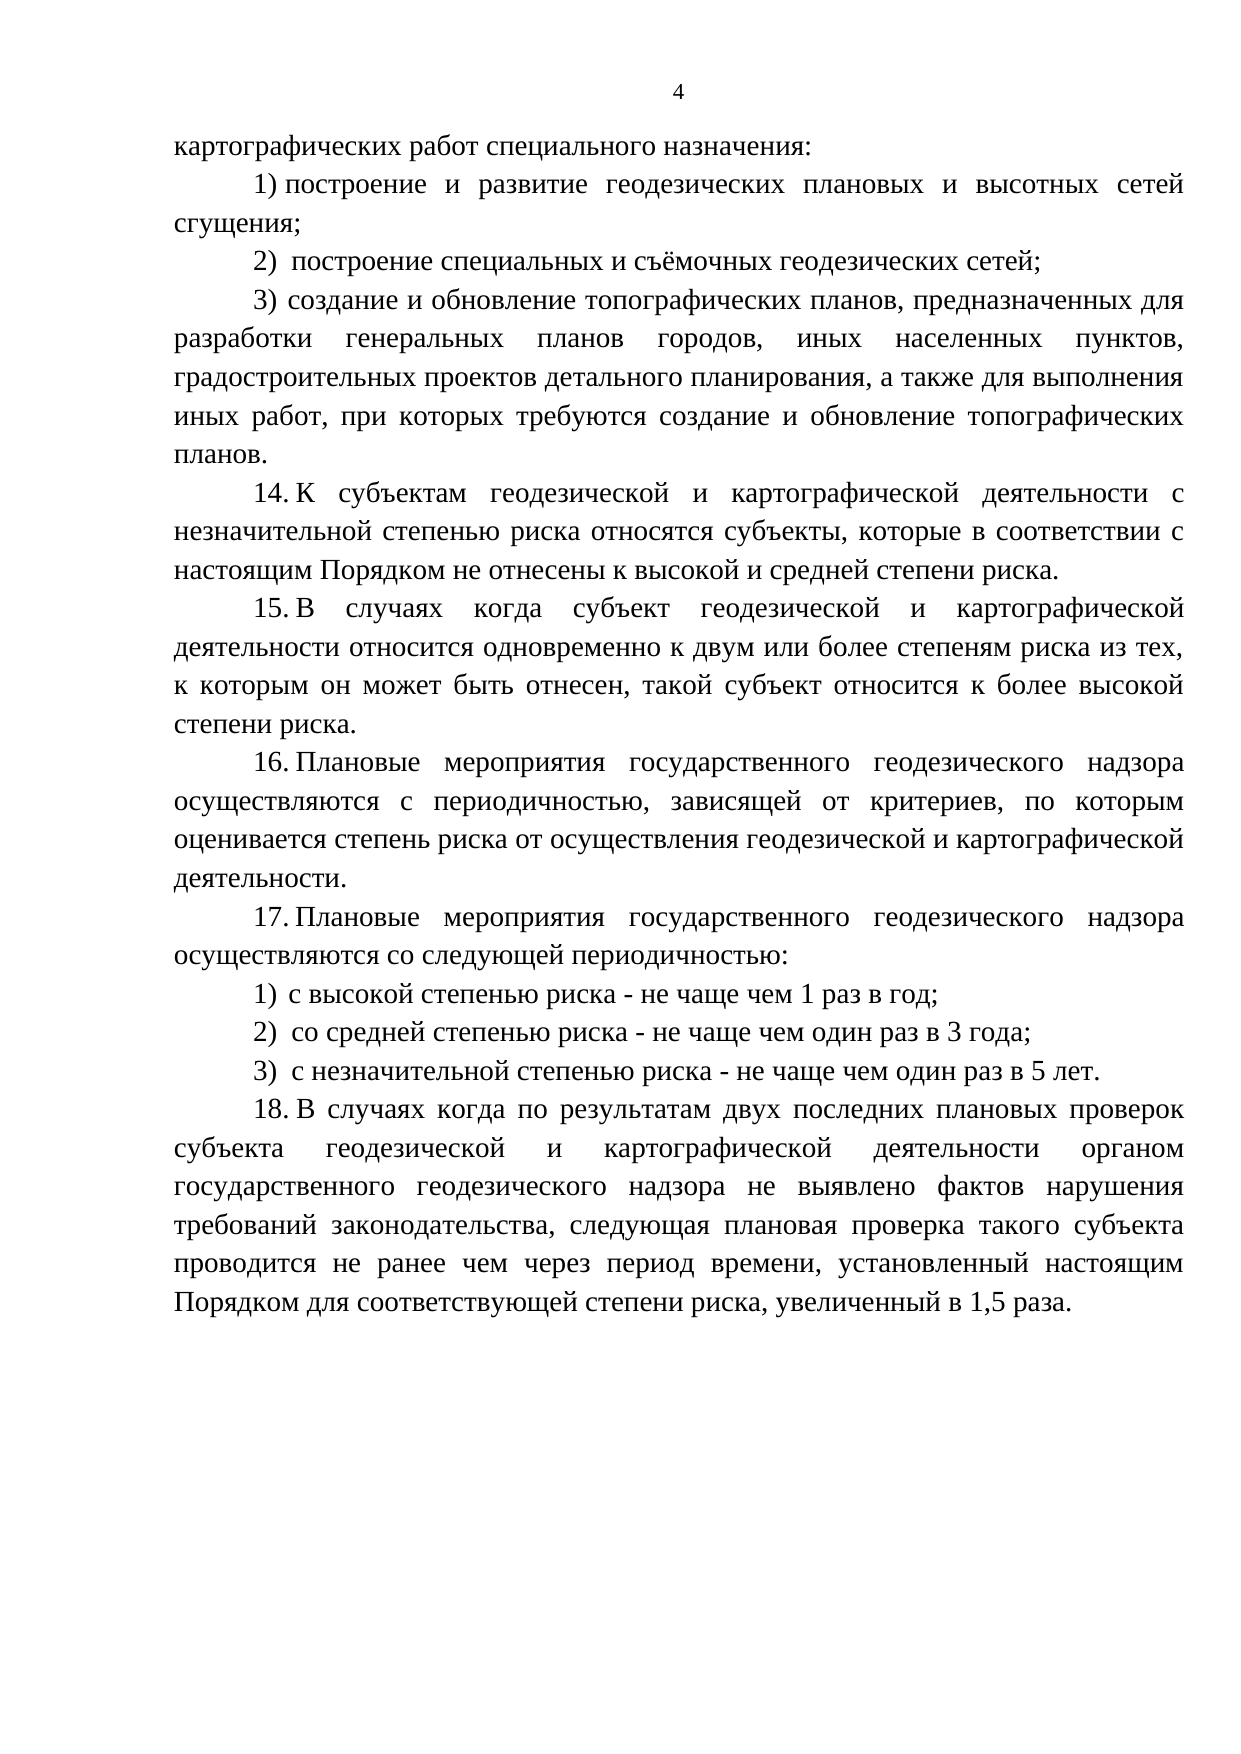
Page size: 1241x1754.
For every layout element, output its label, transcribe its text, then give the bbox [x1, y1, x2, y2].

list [174, 128, 1185, 161]
list со средней степенью риска - не чаще чем один раз в 3 года; [174, 1014, 1185, 1048]
list создание и обновление топографических планов, предназначенных для разработки генеральных планов городов, иных населенных пунктов, градостроительных проектов детального планирования, а также для выполнения иных работ, при которых требуются создание и обновление топографических планов. [174, 282, 1185, 470]
list Плановые мероприятия государственного геодезического надзора осуществляются с периодичностью, зависящей от критериев, по которым оценивается степень риска от осуществления геодезической и картографической деятельности. [174, 744, 1185, 894]
list Плановые мероприятия государственного геодезического надзора осуществляются со следующей периодичностью: [174, 899, 1185, 971]
list построение специальных и съёмочных геодезических сетей; [174, 243, 1185, 277]
list В случаях когда по результатам двух последних плановых проверок субъекта геодезической и картографической деятельности органом государственного геодезического надзора не выявлено фактов нарушения требований законодательства, следующая плановая проверка такого субъекта проводится не ранее чем через период времени, установленный настоящим Порядком для соответствующей степени риска, увеличенный в 1,5 раза. [174, 1091, 1185, 1318]
list построение и развитие геодезических плановых и высотных сетей сгущения; [174, 166, 1185, 238]
list В случаях когда субъект геодезической и картографической деятельности относится одновременно к двум или более степеням риска из тех, к которым он может быть отнесен, такой субъект относится к более высокой степени риска. [174, 590, 1185, 739]
list с высокой степенью риска - не чаще чем 1 раз в год; [174, 976, 1185, 1009]
list с незначительной степенью риска - не чаще чем один раз в 5 лет. [174, 1053, 1185, 1086]
list К субъектам геодезической и картографической деятельности с незначительной степенью риска относятся субъекты, которые в соответствии с настоящим Порядком не отнесены к высокой и средней степени риска. [174, 475, 1185, 585]
